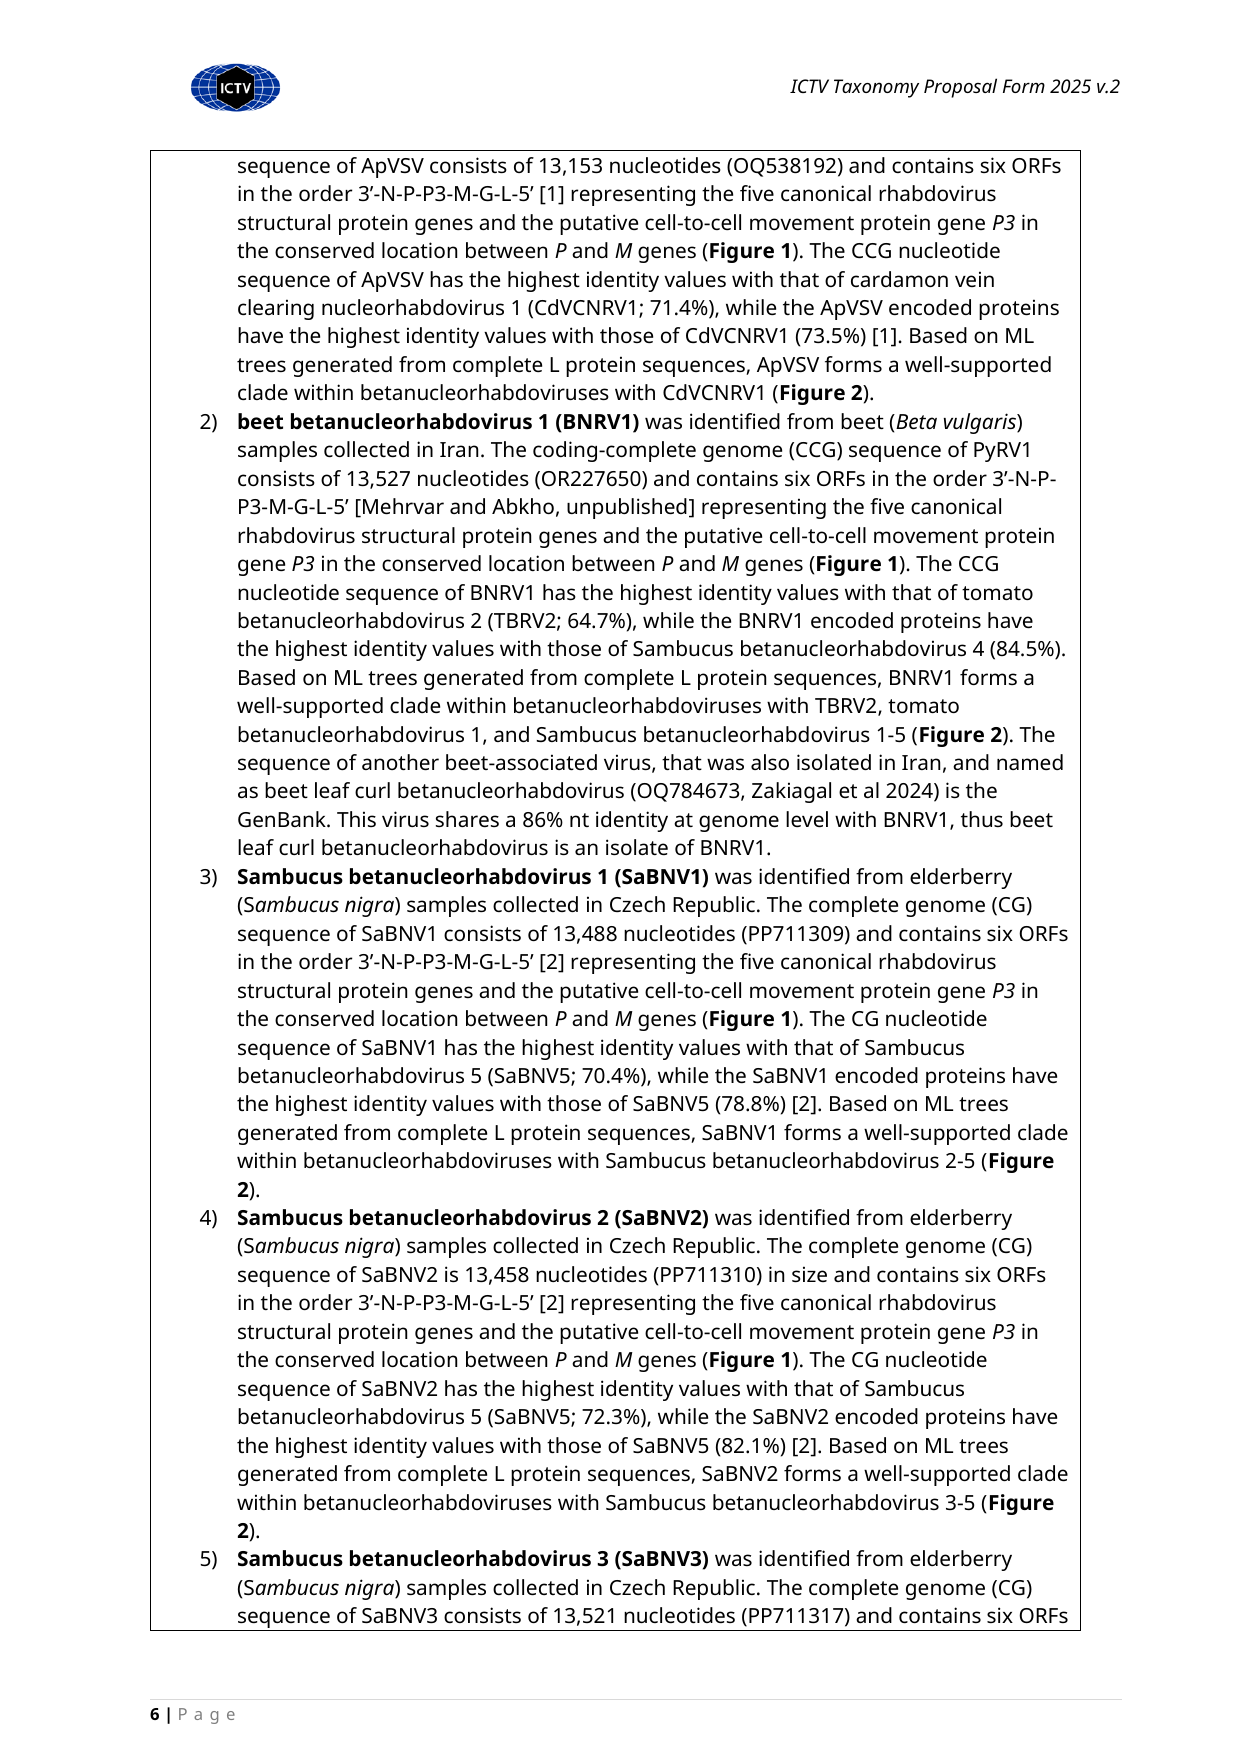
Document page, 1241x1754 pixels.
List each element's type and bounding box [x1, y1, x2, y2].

table_cell [151, 151, 1080, 1630]
picture [190, 56, 282, 113]
